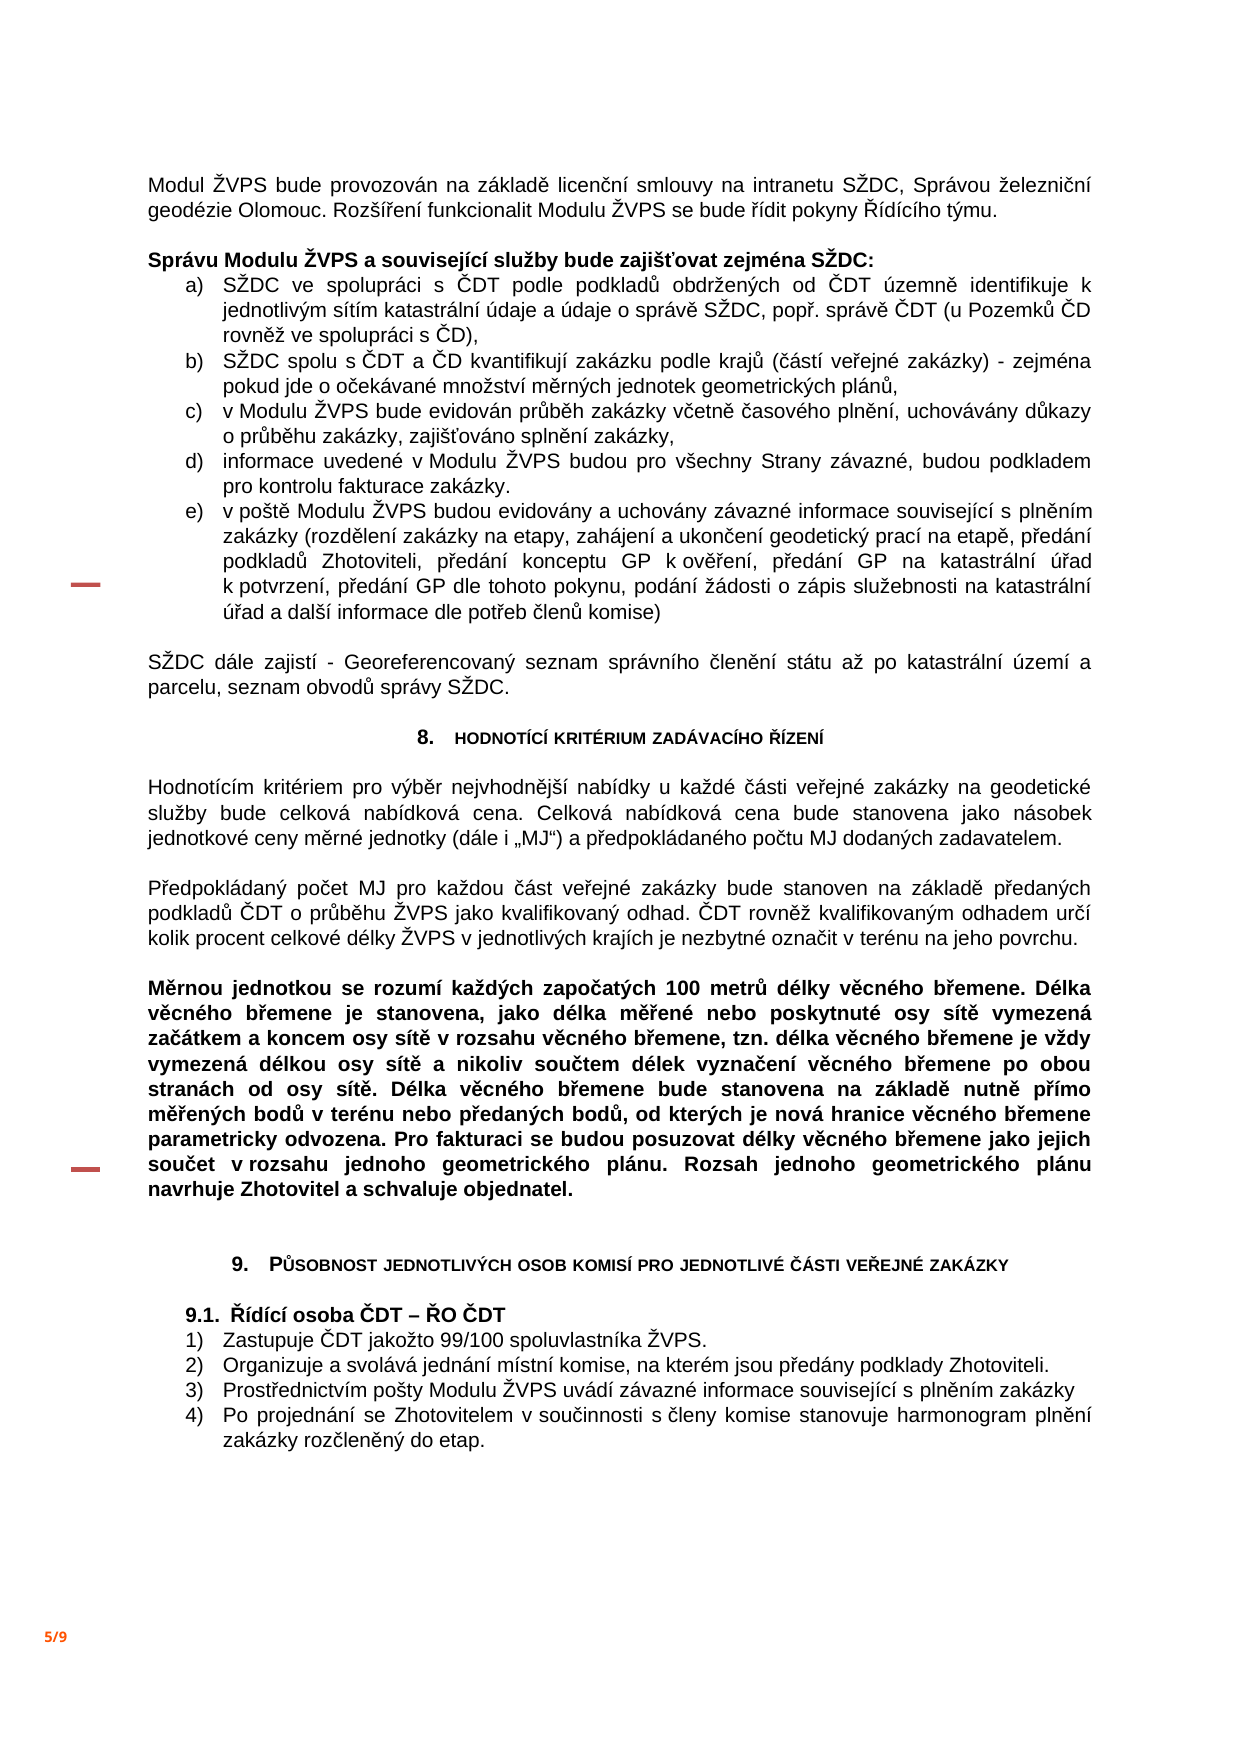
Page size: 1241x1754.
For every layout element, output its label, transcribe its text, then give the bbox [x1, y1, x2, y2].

list Organizuje a svolává jednání místní komise, na kterém jsou předány podklady Zhotoviteli. [185, 1353, 1093, 1377]
list Prostřednictvím pošty Modulu ŽVPS uvádí závazné informace související s plněním zakázky [185, 1378, 1093, 1402]
subtitle Působnost jednotlivých osob komisí pro jednotlivé části veřejné zakázky [148, 1252, 1093, 1276]
list v Modulu ŽVPS bude evidován průběh zakázky včetně časového plnění, uchovávány důkazy o průběhu zakázky, zajišťováno splnění zakázky, [185, 399, 1093, 448]
text Hodnotícím kritériem pro výběr nejvhodnější nabídky u každé části veřejné zakázky na geodetické služby bude celková nabídková cena. Celková nabídková cena bude stanovena jako násobek jednotkové ceny měrné jednotky (dále i „MJ“) a předpokládaného počtu MJ dodaných zadavatelem. [148, 775, 1093, 849]
text SŽDC dále zajistí - Georeferencovaný seznam správního členění státu až po katastrální území a parcelu, seznam obvodů správy SŽDC. [148, 650, 1093, 699]
list informace uvedené v Modulu ŽVPS budou pro všechny Strany závazné, budou podkladem pro kontrolu fakturace zakázky. [185, 449, 1093, 498]
subtitle Řídící osoba ČDT – ŘO ČDT [185, 1302, 1093, 1326]
list v poště Modulu ŽVPS budou evidovány a uchovány závazné informace související s plněním zakázky (rozdělení zakázky na etapy, zahájení a ukončení geodetický prací na etapě, předání podkladů Zhotoviteli, předání konceptu GP k ověření, předání GP na katastrální úřad k potvrzení, předání GP dle tohoto pokynu, podání žádosti o zápis služebnosti na katastrální úřad a další informace dle potřeb členů komise) [185, 499, 1093, 623]
list Po projednání se Zhotovitelem v součinnosti s členy komise stanovuje harmonogram plnění zakázky rozčleněný do etap. [185, 1403, 1093, 1452]
list SŽDC ve spolupráci s ČDT podle podkladů obdržených od ČDT územně identifikuje k jednotlivým sítím katastrální údaje a údaje o správě SŽDC, popř. správě ČDT (u Pozemků ČD rovněž ve spolupráci s ČD), [185, 273, 1093, 347]
text Měrnou jednotkou se rozumí každých započatých 100 metrů délky věcného břemene. Délka věcného břemene je stanovena, jako délka měřené nebo poskytnuté osy sítě vymezená začátkem a koncem osy sítě v rozsahu věcného břemene, tzn. délka věcného břemene je vždy vymezená délkou osy sítě a nikoliv součtem délek vyznačení věcného břemene po obou stranách od osy sítě. Délka věcného břemene bude stanovena na základě nutně přímo měřených bodů v terénu nebo předaných bodů, od kterých je nová hranice věcného břemene parametricky odvozena. Pro fakturaci se budou posuzovat délky věcného břemene jako jejich součet v rozsahu jednoho geometrického plánu. Rozsah jednoho geometrického plánu navrhuje Zhotovitel a schvaluje objednatel. [148, 976, 1093, 1201]
text Správu Modulu ŽVPS a související služby bude zajišťovat zejména SŽDC: [148, 248, 1093, 272]
text Předpokládaný počet MJ pro každou část veřejné zakázky bude stanoven na základě předaných podkladů ČDT o průběhu ŽVPS jako kvalifikovaný odhad. ČDT rovněž kvalifikovaným odhadem určí kolik procent celkové délky ŽVPS v jednotlivých krajích je nezbytné označit v terénu na jeho povrchu. [148, 876, 1093, 950]
list Zastupuje ČDT jakožto 99/100 spoluvlastníka ŽVPS. [185, 1327, 1093, 1351]
subtitle hodnotící kritérium zadávacího řízení [148, 725, 1093, 749]
text Modul ŽVPS bude provozován na základě licenční smlouvy na intranetu SŽDC, Správou železniční geodézie Olomouc. Rozšíření funkcionalit Modulu ŽVPS se bude řídit pokyny Řídícího týmu. [148, 173, 1093, 222]
list SŽDC spolu s ČDT a ČD kvantifikují zakázku podle krajů (částí veřejné zakázky) - zejména pokud jde o očekávané množství měrných jednotek geometrických plánů, [185, 348, 1093, 397]
